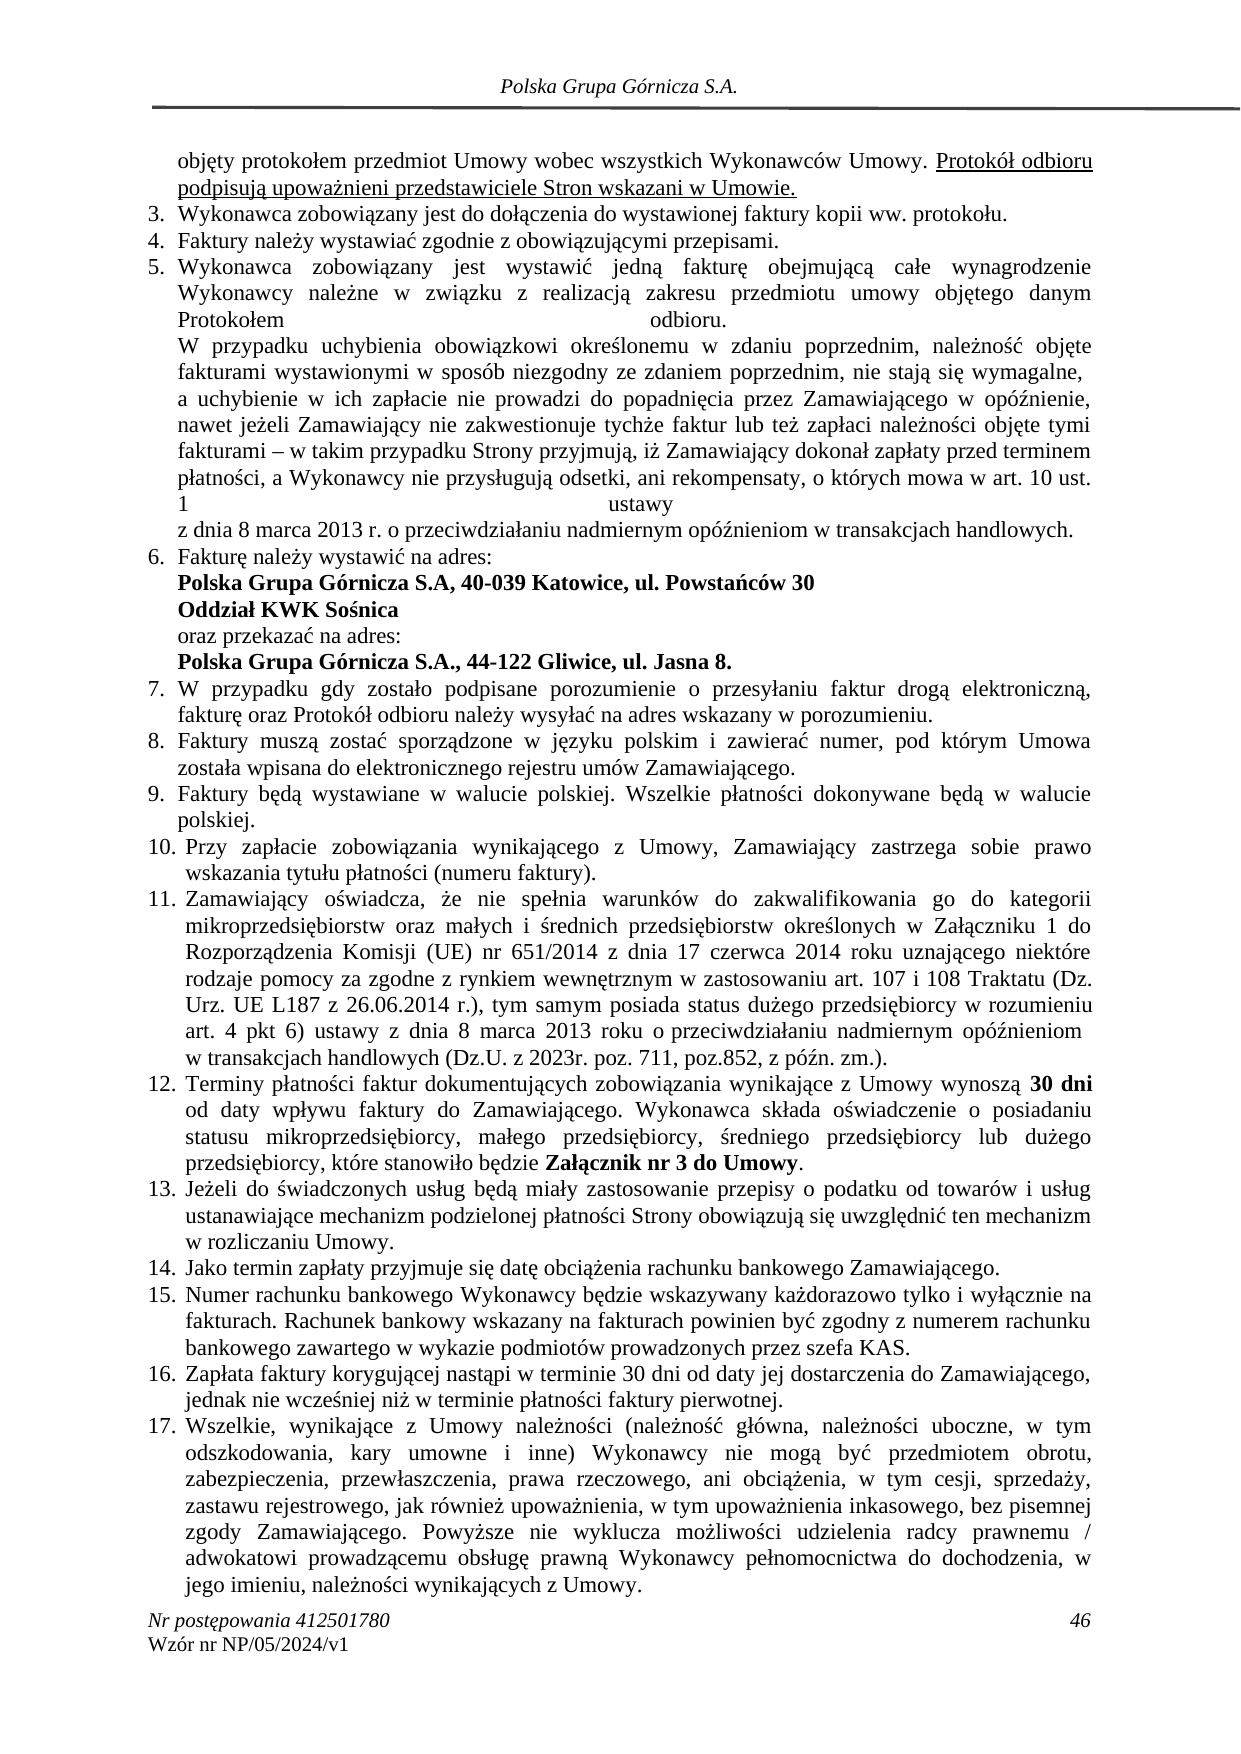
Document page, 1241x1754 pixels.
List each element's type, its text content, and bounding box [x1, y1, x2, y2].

list Wszelkie, wynikające z Umowy należności (należność główna, należności uboczne, w tym odszkodowania, kary umowne i inne) Wykonawcy nie mogą być przedmiotem obrotu, zabezpieczenia, przewłaszczenia, prawa rzeczowego, ani obciążenia, w tym cesji, sprzedaży, zastawu rejestrowego, jak również upoważnienia, w tym upoważnienia inkasowego, bez pisemnej zgody Zamawiającego. Powyższe nie wyklucza możliwości udzielenia radcy prawnemu / adwokatowi prowadzącemu obsługę prawną Wykonawcy pełnomocnictwa do dochodzenia, w jego imieniu, należności wynikających z Umowy. [148, 1413, 1093, 1597]
text Polska Grupa Górnicza S.A, 40-039 Katowice, ul. Powstańców 30 [177, 569, 1093, 596]
text Oddział KWK Sośnica [177, 596, 1093, 622]
list Przy zapłacie zobowiązania wynikającego z Umowy, Zamawiający zastrzega sobie prawo wskazania tytułu płatności (numeru faktury). [148, 833, 1093, 886]
list Faktury będą wystawiane w walucie polskiej. Wszelkie płatności dokonywane będą w walucie polskiej. [148, 780, 1093, 833]
list Zamawiający oświadcza, że nie spełnia warunków do zakwalifikowania go do kategorii mikroprzedsiębiorstw oraz małych i średnich przedsiębiorstw określonych w Załączniku 1 do Rozporządzenia Komisji (UE) nr 651/2014 z dnia 17 czerwca 2014 roku uznającego niektóre rodzaje pomocy za zgodne z rynkiem wewnętrznym w zastosowaniu art. 107 i 108 Traktatu (Dz. Urz. UE L187 z 26.06.2014 r.), tym samym posiada status dużego przedsiębiorcy w rozumieniu art. 4 pkt 6) ustawy z dnia 8 marca 2013 roku o przeciwdziałaniu nadmiernym opóźnieniom w transakcjach handlowych (Dz.U. z 2023r. poz. 711, poz.852, z późn. zm.). [148, 886, 1093, 1070]
text Polska Grupa Górnicza S.A., 44-122 Gliwice, ul. Jasna 8. [177, 648, 1093, 675]
list W przypadku gdy zostało podpisane porozumienie o przesyłaniu faktur drogą elektroniczną, fakturę oraz Protokół odbioru należy wysyłać na adres wskazany w porozumieniu. [148, 675, 1093, 727]
list Faktury muszą zostać sporządzone w języku polskim i zawierać numer, pod którym Umowa została wpisana do elektronicznego rejestru umów Zamawiającego. [148, 727, 1093, 780]
list Zapłata faktury korygującej nastąpi w terminie 30 dni od daty jej dostarczenia do Zamawiającego, jednak nie wcześniej niż w terminie płatności faktury pierwotnej. [148, 1360, 1093, 1413]
list Jako termin zapłaty przyjmuje się datę obciążenia rachunku bankowego Zamawiającego. [148, 1254, 1093, 1281]
list Faktury należy wystawiać zgodnie z obowiązującymi przepisami. [148, 227, 1093, 253]
list Wykonawca zobowiązany jest do dołączenia do wystawionej faktury kopii ww. protokołu. [148, 200, 1093, 227]
list Numer rachunku bankowego Wykonawcy będzie wskazywany każdorazowo tylko i wyłącznie na fakturach. Rachunek bankowy wskazany na fakturach powinien być zgodny z numerem rachunku bankowego zawartego w wykazie podmiotów prowadzonych przez szefa KAS. [148, 1281, 1093, 1360]
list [148, 148, 1093, 200]
list Fakturę należy wystawić na adres: [148, 543, 1093, 569]
list Wykonawca zobowiązany jest wystawić jedną fakturę obejmującą całe wynagrodzenie Wykonawcy należne w związku z realizacją zakresu przedmiotu umowy objętego danym Protokołem odbioru. W przypadku uchybienia obowiązkowi określonemu w zdaniu poprzednim, należność objęte fakturami wystawionymi w sposób niezgodny ze zdaniem poprzednim, nie stają się wymagalne, a uchybienie w ich zapłacie nie prowadzi do popadnięcia przez Zamawiającego w opóźnienie, nawet jeżeli Zamawiający nie zakwestionuje tychże faktur lub też zapłaci należności objęte tymi fakturami – w takim przypadku Strony przyjmują, iż Zamawiający dokonał zapłaty przed terminem płatności, a Wykonawcy nie przysługują odsetki, ani rekompensaty, o których mowa w art. 10 ust. 1 ustawy z dnia 8 marca 2013 r. o przeciwdziałaniu nadmiernym opóźnieniom w transakcjach handlowych. [148, 253, 1093, 543]
list Jeżeli do świadczonych usług będą miały zastosowanie przepisy o podatku od towarów i usług ustanawiające mechanizm podzielonej płatności Strony obowiązują się uwzględnić ten mechanizm w rozliczaniu Umowy. [148, 1175, 1093, 1254]
list Terminy płatności faktur dokumentujących zobowiązania wynikające z Umowy wynoszą 30 dni od daty wpływu faktury do Zamawiającego. Wykonawca składa oświadczenie o posiadaniu statusu mikroprzedsiębiorcy, małego przedsiębiorcy, średniego przedsiębiorcy lub dużego przedsiębiorcy, które stanowiło będzie Załącznik nr 3 do Umowy. [148, 1070, 1093, 1175]
text oraz przekazać na adres: [177, 622, 1093, 648]
